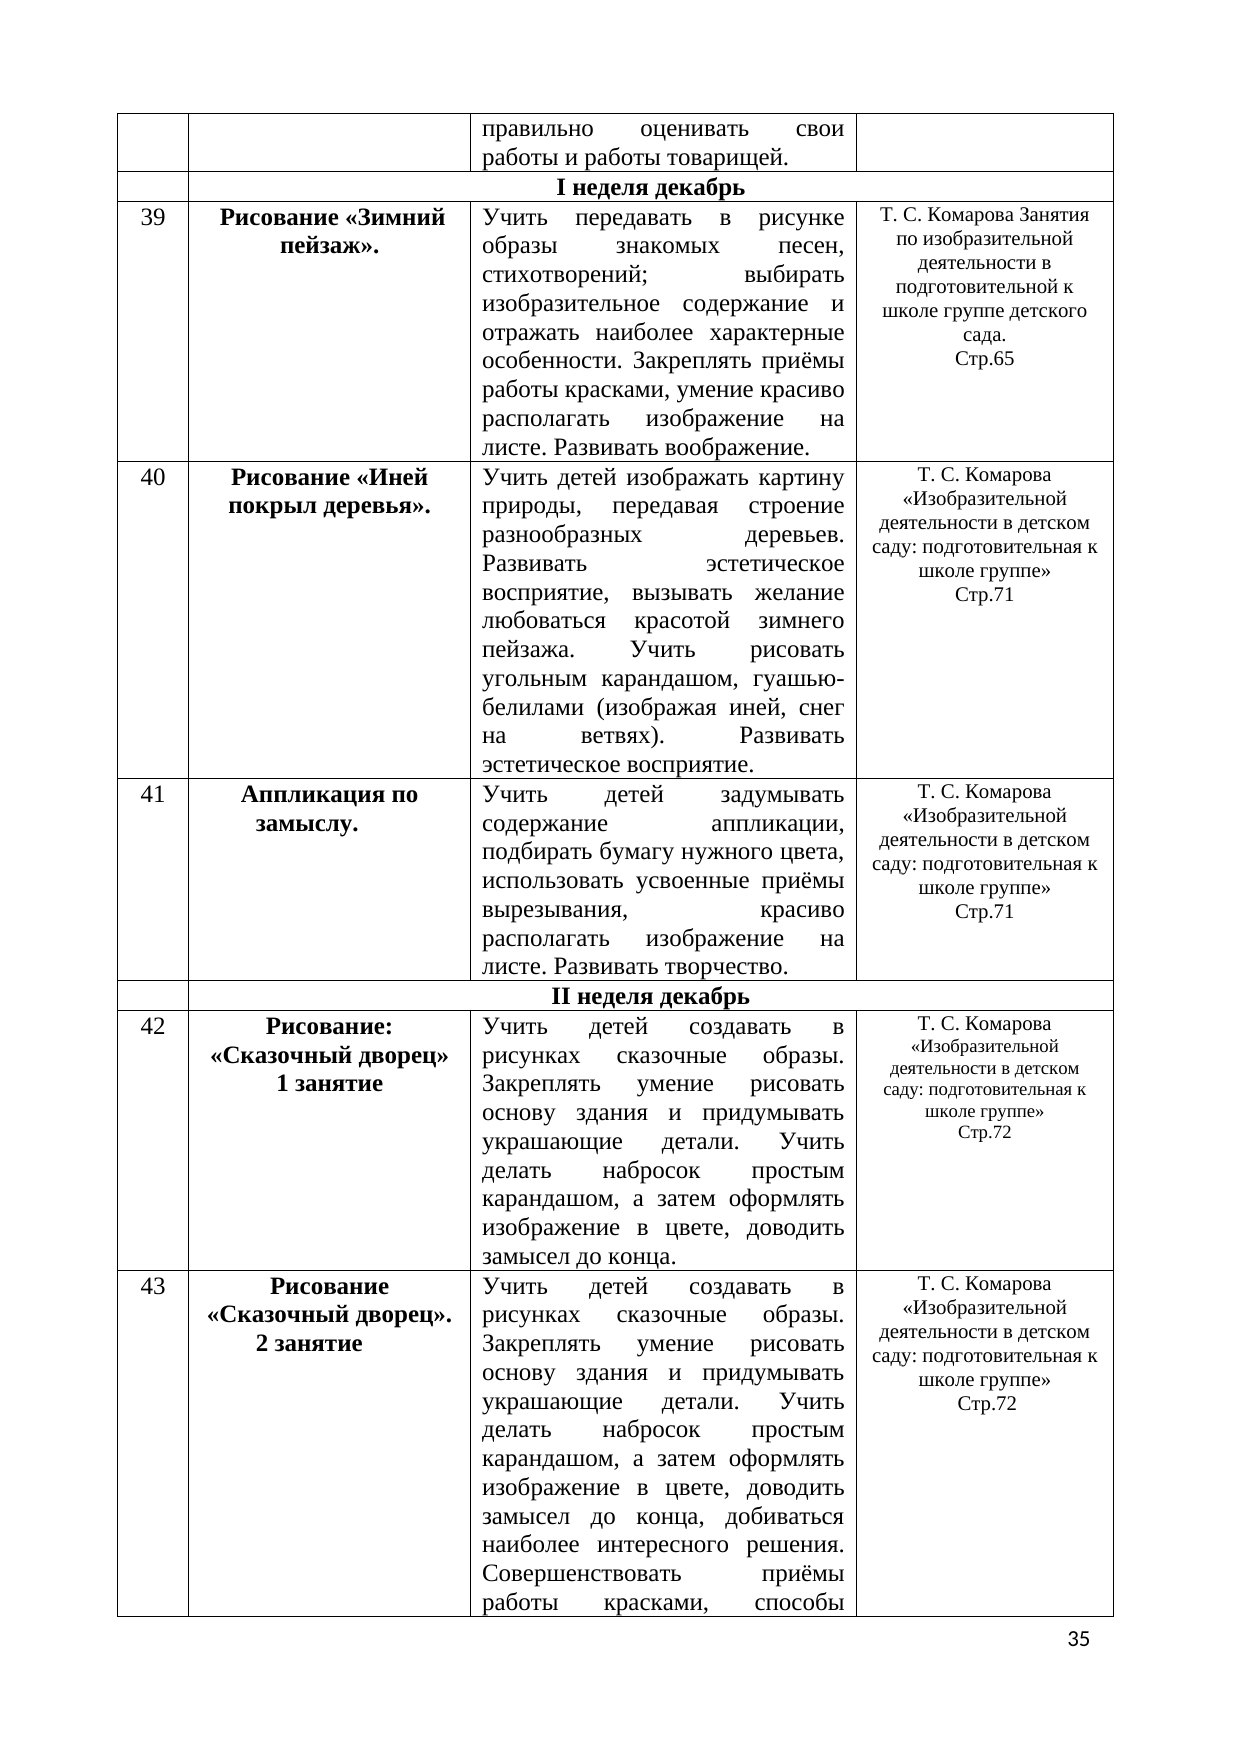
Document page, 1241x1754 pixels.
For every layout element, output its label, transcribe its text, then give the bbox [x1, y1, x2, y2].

table_cell Рисование «Зимний пейзаж». [189, 202, 470, 461]
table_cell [189, 114, 470, 171]
table_cell I неделя декабрь [189, 172, 1113, 201]
table_cell Учить передавать в рисунке образы знакомых песен, стихотворений; выбирать изобразительное содержание и отражать наиболее характерные особенности. Закреплять приёмы работы красками, умение красиво располагать изображение на листе. Развивать воображение. [471, 202, 856, 461]
table_cell Т. С. Комарова Занятия по изобразительной деятельности в подготовительной к школе группе детского сада. Стр.65 [857, 202, 1113, 461]
table_cell Т. С. Комарова «Изобразительной деятельности в детском саду: подготовительная к школе группе» Стр.71 [857, 779, 1113, 980]
table_cell Т. С. Комарова «Изобразительной деятельности в детском саду: подготовительная к школе группе» Стр.71 [857, 462, 1113, 778]
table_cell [857, 114, 1113, 171]
table_cell Учить детей изображать картину природы, передавая строение разнообразных деревьев. Развивать эстетическое восприятие, вызывать желание любоваться красотой зимнего пейзажа. Учить рисовать угольным карандашом, гуашью-белилами (изображая иней, снег на ветвях). Развивать эстетическое восприятие. [471, 462, 856, 778]
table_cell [857, 1271, 1113, 1616]
table_cell Учить детей создавать в рисунках сказочные образы. Закреплять умение рисовать основу здания и придумывать украшающие детали. Учить делать набросок простым карандашом, а затем оформлять изображение в цвете, доводить замысел до конца. [471, 1011, 856, 1270]
table_cell 38 [118, 114, 188, 171]
table_cell 42 [118, 1011, 188, 1270]
table_cell [118, 172, 188, 201]
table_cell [189, 1271, 470, 1616]
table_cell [471, 1271, 856, 1616]
table_cell Учить детей задумывать содержание аппликации, подбирать бумагу нужного цвета, использовать усвоенные приёмы вырезывания, красиво располагать изображение на листе. Развивать творчество. [471, 779, 856, 980]
table_cell Аппликация по замыслу. [189, 779, 470, 980]
table_cell 40 [118, 462, 188, 778]
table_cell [471, 114, 856, 171]
table_cell [118, 981, 188, 1010]
table_cell 41 [118, 779, 188, 980]
table_cell 39 [118, 202, 188, 461]
table_cell 43 [118, 1271, 188, 1616]
table_cell II неделя декабрь [189, 981, 1113, 1010]
table_cell Т. С. Комарова «Изобразительной деятельности в детском саду: подготовительная к школе группе» Стр.72 [857, 1011, 1113, 1270]
table_cell Рисование «Иней покрыл деревья». [189, 462, 470, 778]
table_cell Рисование: «Сказочный дворец» 1 занятие [189, 1011, 470, 1270]
